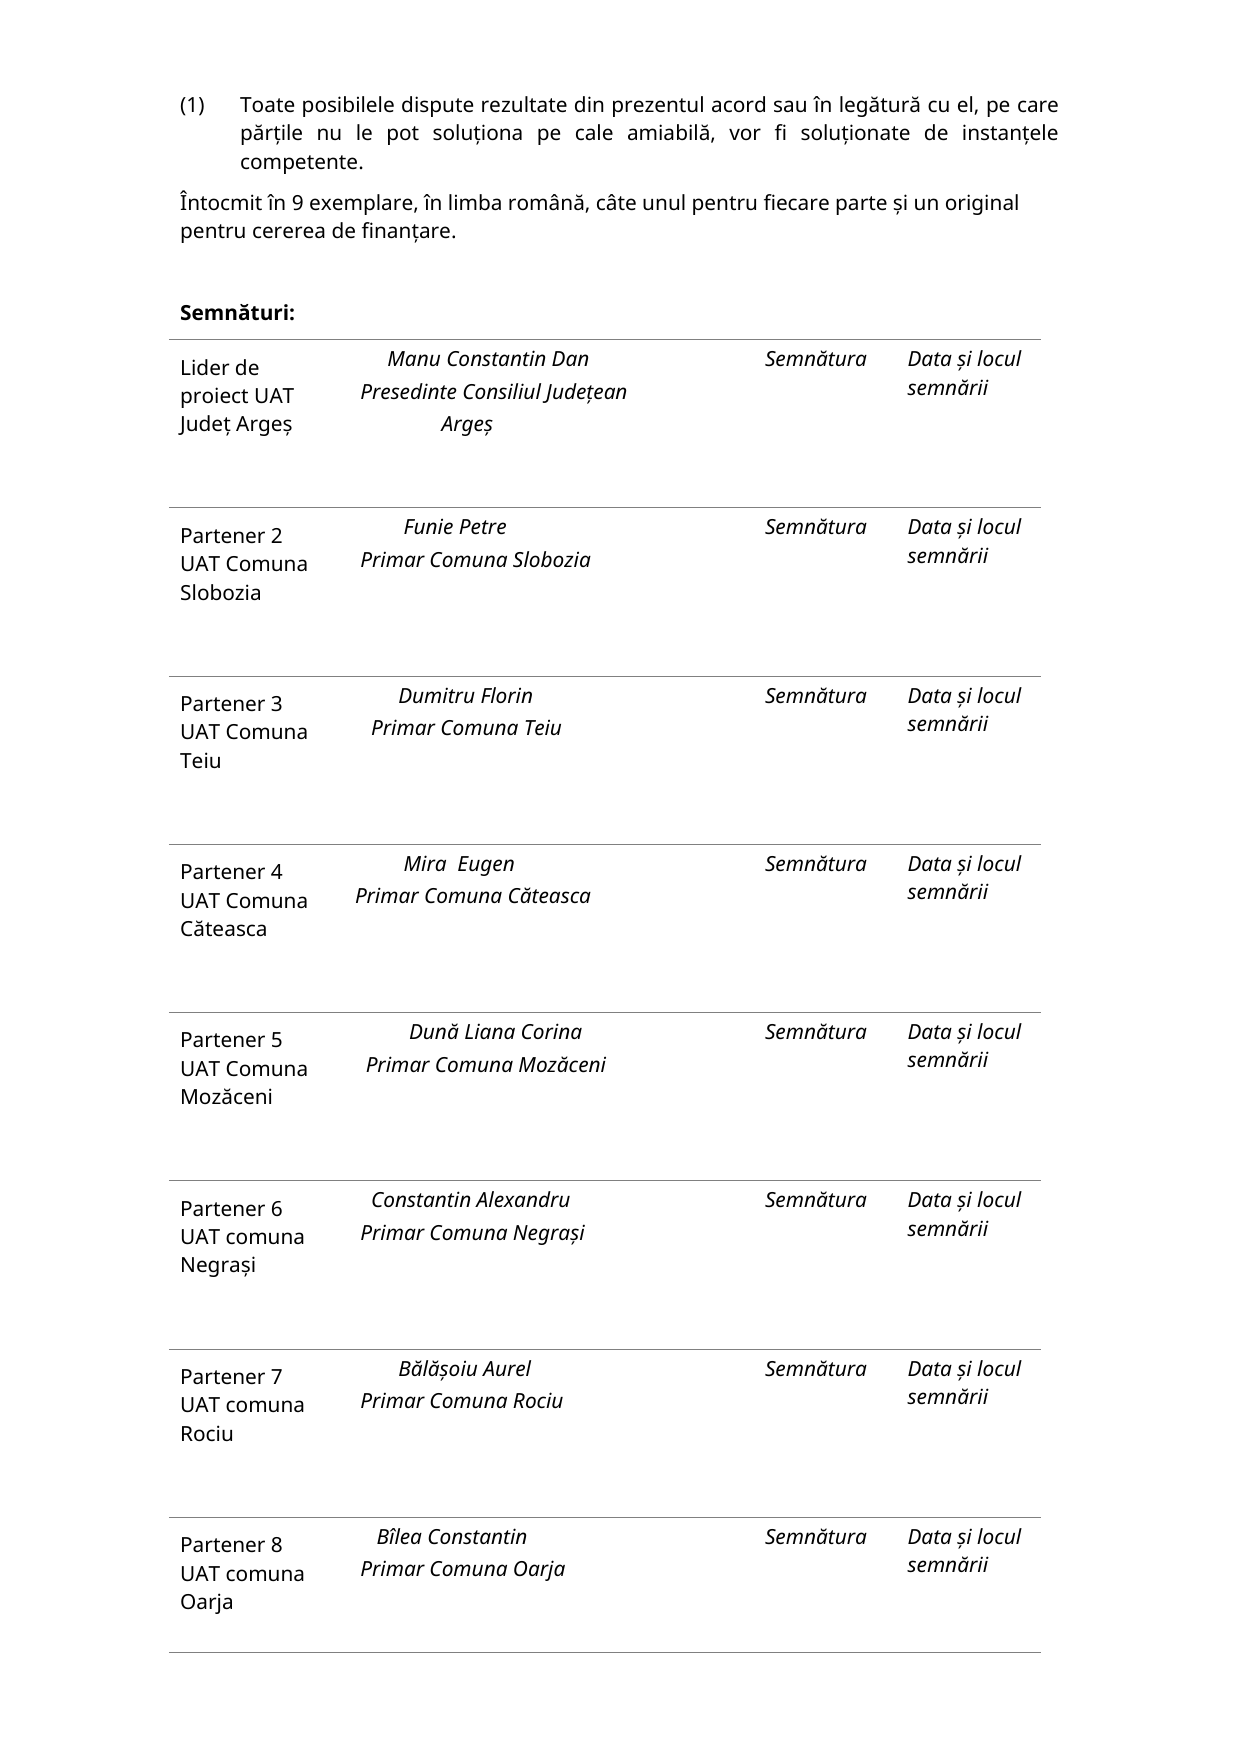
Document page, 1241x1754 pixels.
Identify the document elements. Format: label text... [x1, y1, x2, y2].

table_cell Funie Petre Primar Comuna Slobozia [333, 508, 753, 676]
table_cell Semnătura [754, 1013, 896, 1180]
table_header Semnătura [754, 340, 896, 507]
table_cell Mira Eugen Primar Comuna Căteasca [333, 845, 753, 1012]
table_header Data şi locul semnării [896, 340, 1041, 507]
table_cell Partener 3 UAT Comuna Teiu [169, 677, 333, 844]
table_header Lider de proiect UAT Judeţ Argeş [169, 340, 333, 507]
table_cell Dumitru Florin Primar Comuna Teiu [333, 677, 753, 844]
table_cell Partener 5 UAT Comuna Mozăceni [169, 1013, 333, 1180]
table_cell Partener 4 UAT Comuna Căteasca [169, 845, 333, 1012]
text Semnături: [180, 298, 1060, 327]
table_cell Data şi locul semnării [896, 1181, 1041, 1348]
table_cell Data şi locul semnării [896, 845, 1041, 1012]
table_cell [896, 1518, 1041, 1652]
table_cell Data şi locul semnării [896, 508, 1041, 676]
table_cell Dună Liana Corina Primar Comuna Mozăceni [333, 1013, 753, 1180]
table_cell Semnătura [754, 1518, 896, 1652]
table_cell Partener 7 UAT comuna Rociu [169, 1350, 333, 1517]
table_cell Semnătura [754, 508, 896, 676]
table_cell Bălăşoiu Aurel Primar Comuna Rociu [333, 1350, 753, 1517]
table_cell Data şi locul semnării [896, 1013, 1041, 1180]
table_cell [333, 1518, 753, 1652]
table_cell Partener 2 UAT Comuna Slobozia [169, 508, 333, 676]
table_cell Data şi locul semnării [896, 677, 1041, 844]
table_header Manu Constantin Dan Presedinte Consiliul Judeţean Argeş [333, 340, 753, 507]
table_cell Partener 6 UAT comuna Negraşi [169, 1181, 333, 1348]
list Toate posibilele dispute rezultate din prezentul acord sau în legătură cu el, pe care părţile nu le pot soluţiona pe cale amiabilă, vor fi soluţionate de instanţele competente. [180, 90, 1060, 175]
text Întocmit în 9 exemplare, în limba română, câte unul pentru fiecare parte şi un original pentru cererea de finanţare. [180, 188, 1060, 245]
table_cell Semnătura [754, 1350, 896, 1517]
table_cell Constantin Alexandru Primar Comuna Negraşi [333, 1181, 753, 1348]
table_cell Semnătura [754, 1181, 896, 1348]
table_cell Data şi locul semnării [896, 1350, 1041, 1517]
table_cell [169, 1518, 333, 1652]
table_cell Semnătura [754, 677, 896, 844]
table_cell Semnătura [754, 845, 896, 1012]
